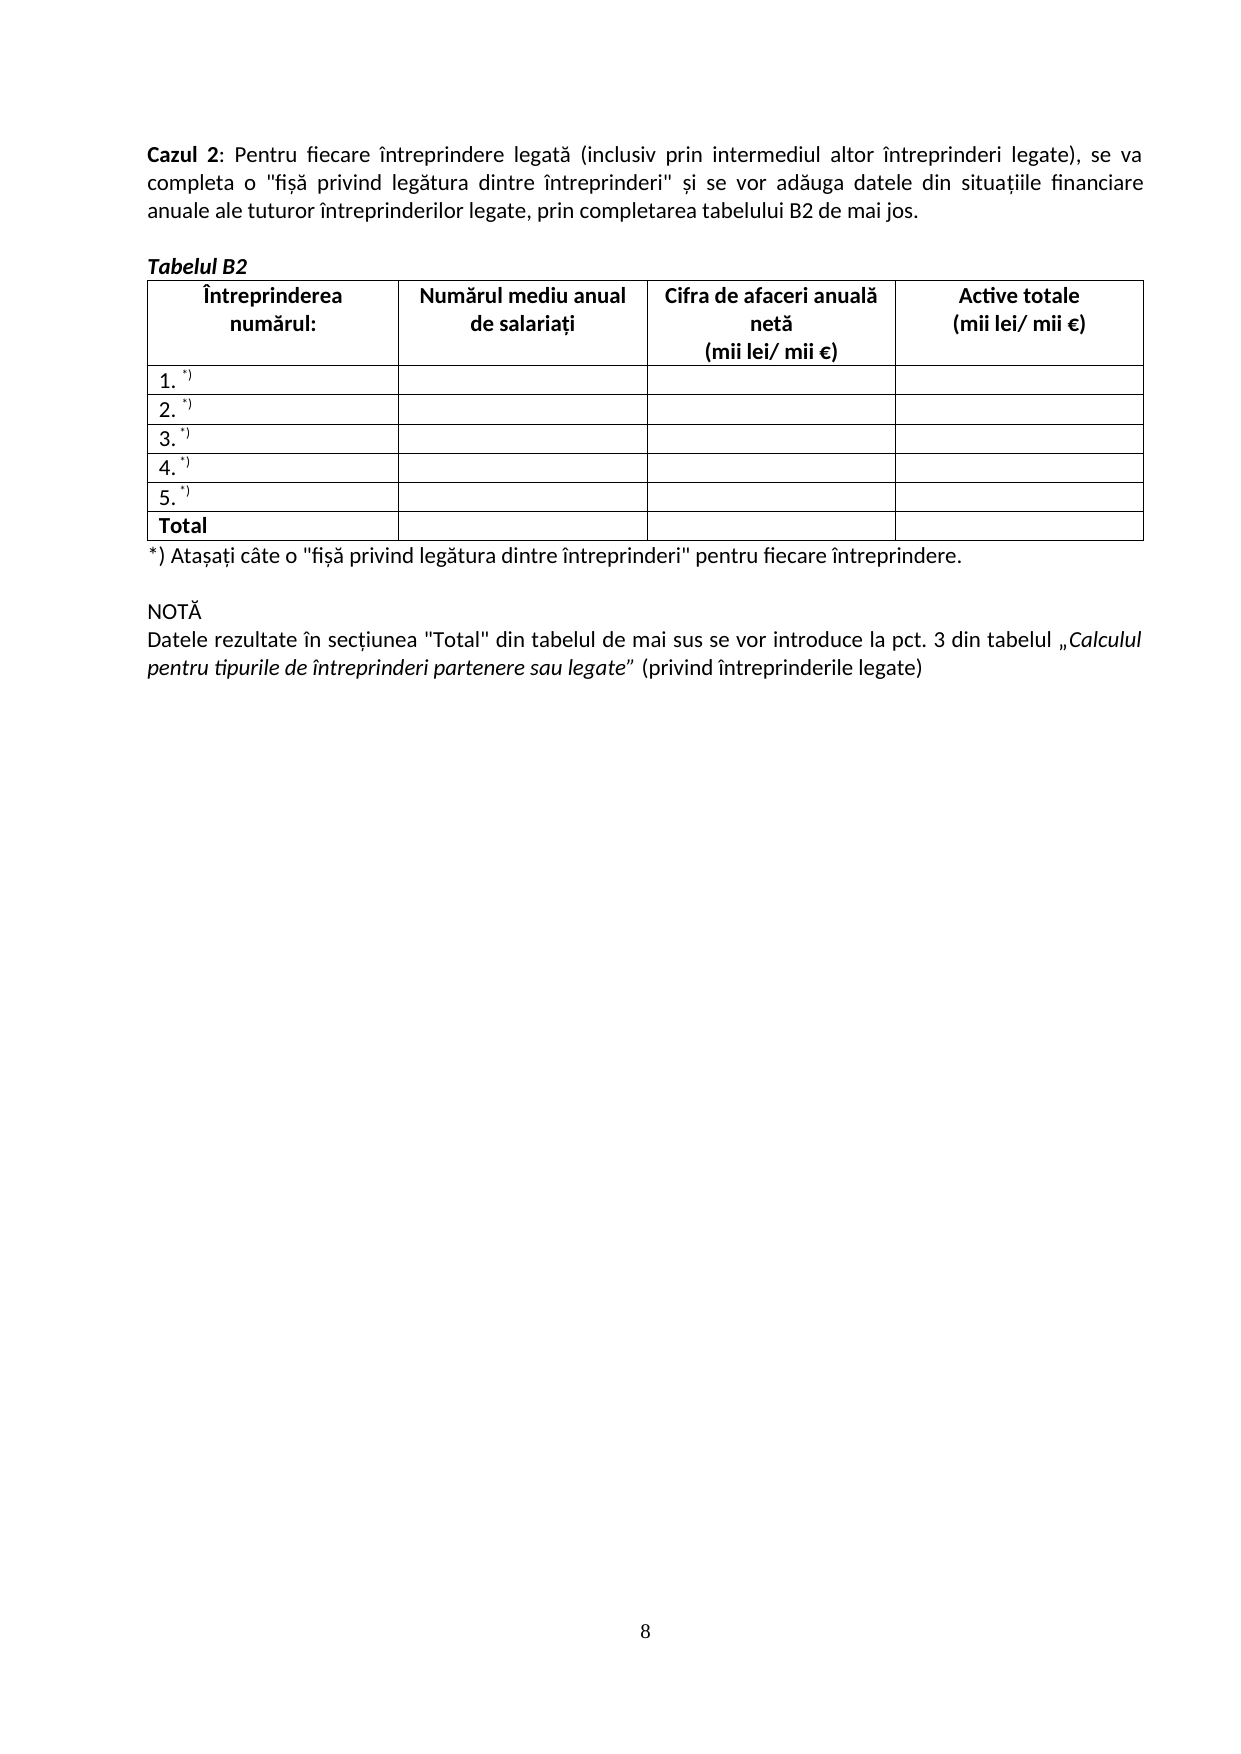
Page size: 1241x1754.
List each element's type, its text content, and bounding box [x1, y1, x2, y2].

text NOTĂ [147, 597, 1144, 625]
table_cell [896, 454, 1143, 482]
text Cazul 2: Pentru fiecare întreprindere legată (inclusiv prin intermediul altor întreprinderi legate), se va completa o "fişă privind legătura dintre întreprinderi" şi se vor adăuga datele din situaţiile financiare anuale ale tuturor întreprinderilor legate, prin completarea tabelului B2 de mai jos. [147, 140, 1144, 224]
table_cell [399, 425, 647, 452]
table_cell [896, 512, 1143, 540]
table_cell 5. *) [148, 483, 398, 511]
table_cell [896, 366, 1143, 394]
table_cell [648, 366, 895, 394]
table_cell 2. *) [148, 395, 398, 423]
table_cell [896, 483, 1143, 511]
table_cell 4. *) [148, 454, 398, 482]
text *) Ataşaţi câte o "fişă privind legătura dintre întreprinderi" pentru fiecare întreprindere. [147, 541, 1144, 569]
table_cell Total [148, 512, 398, 540]
table_cell [399, 366, 647, 394]
table_cell [399, 395, 647, 423]
table_cell [399, 512, 647, 540]
text Tabelul B2 [147, 252, 1144, 280]
table_cell [896, 395, 1143, 423]
table_cell [648, 425, 895, 452]
text Datele rezultate în secţiunea "Total" din tabelul de mai sus se vor introduce la pct. 3 din tabelul „Calculul pentru tipurile de întreprinderi partenere sau legate” (privind întreprinderile legate) [147, 625, 1144, 681]
table_header Active totale (mii lei/ mii €) [896, 281, 1143, 365]
table_header Cifra de afaceri anuală netă (mii lei/ mii €) [648, 281, 895, 365]
table_cell 3. *) [148, 425, 398, 452]
table_cell [648, 454, 895, 482]
table_cell [648, 483, 895, 511]
table_cell [648, 512, 895, 540]
table_header Numărul mediu anual de salariaţi [399, 281, 647, 365]
table_cell [399, 454, 647, 482]
table_cell [399, 483, 647, 511]
table_cell [896, 425, 1143, 452]
table_cell [648, 395, 895, 423]
table_cell 1. *) [148, 366, 398, 394]
table_header Întreprinderea numărul: [148, 281, 398, 365]
